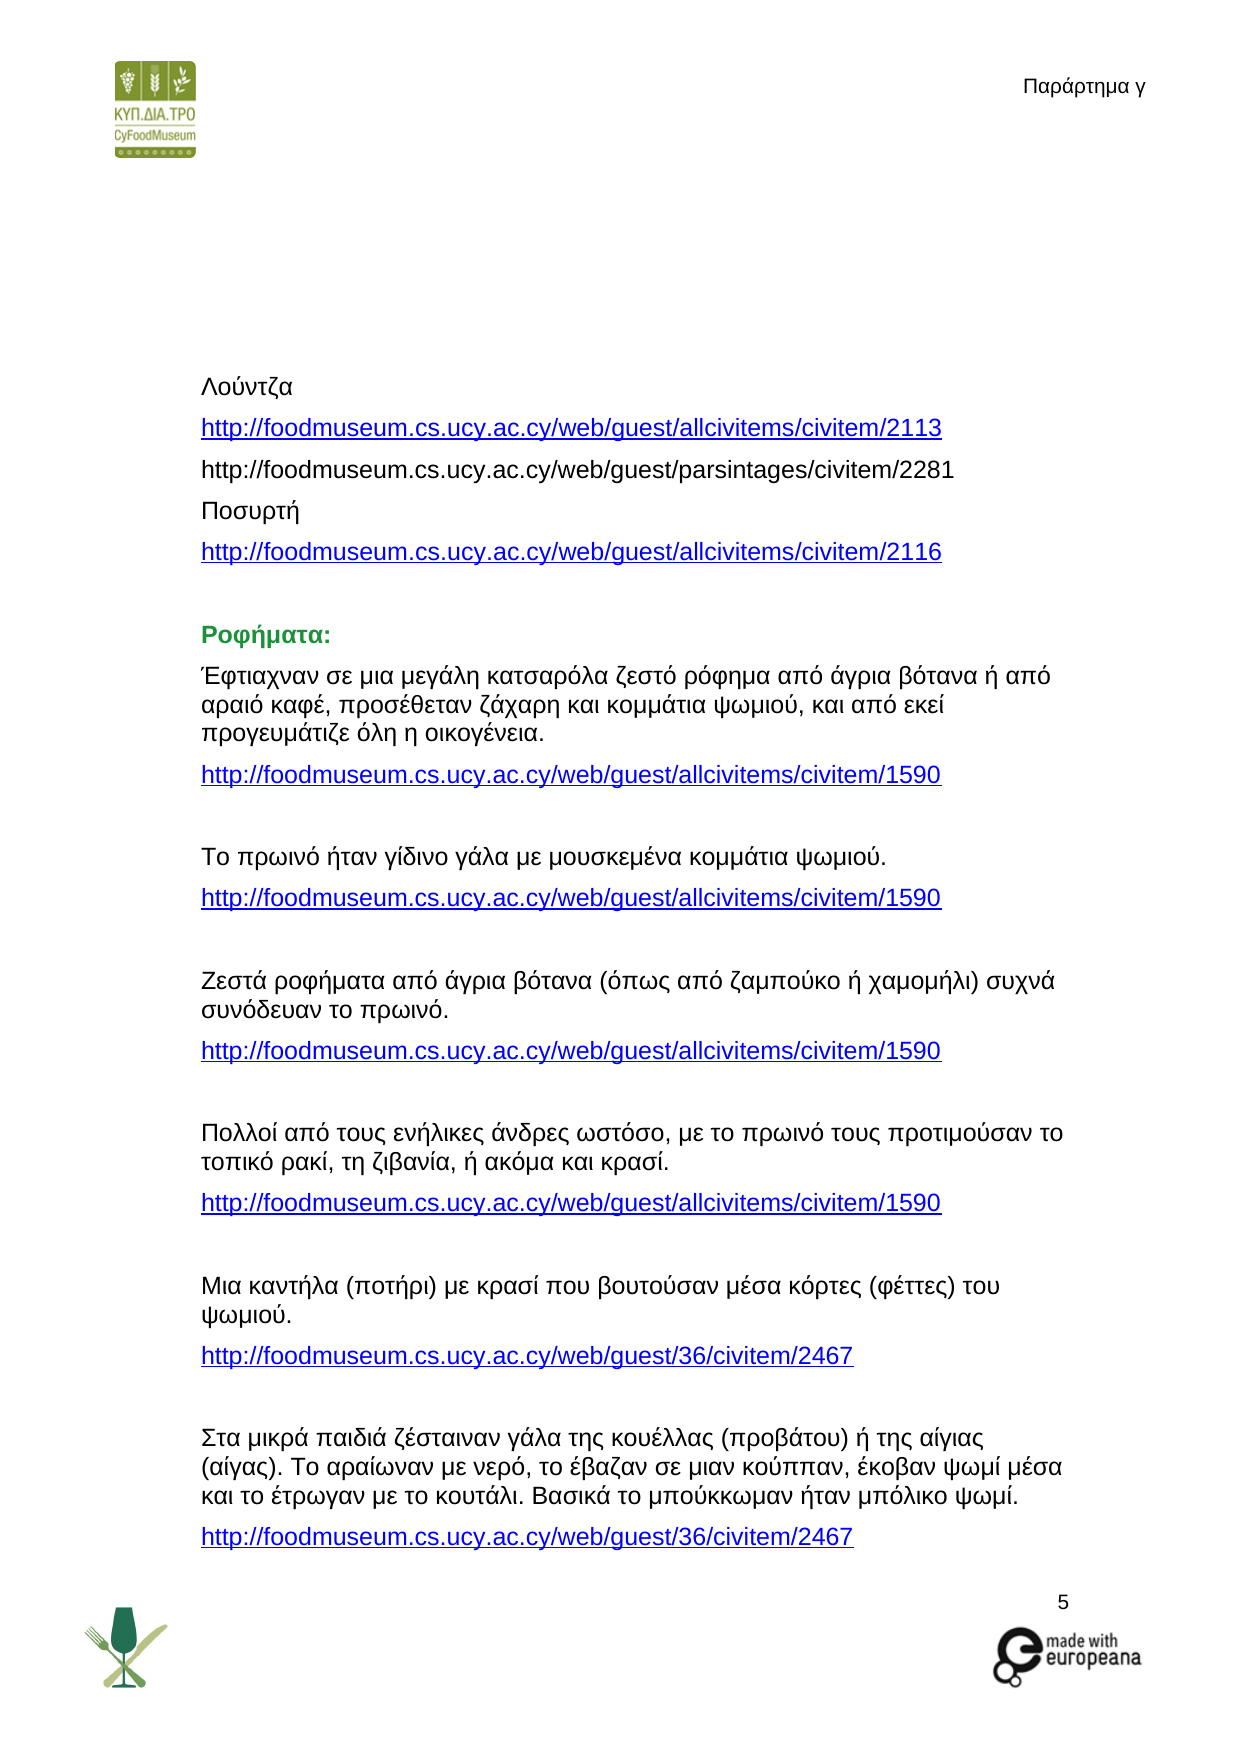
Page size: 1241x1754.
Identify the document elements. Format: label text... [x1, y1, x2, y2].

text http://foodmuseum.cs.ucy.ac.cy/web/guest/allcivitems/civitem/1590 [201, 1036, 1069, 1064]
text Πολλοί από τους ενήλικες άνδρες ωστόσο, με το πρωινό τους προτιμούσαν το τοπικό ρακί, τη ζιβανία, ή ακόμα και κρασί. [201, 1118, 1069, 1176]
picture [115, 61, 196, 158]
text http://foodmuseum.cs.ucy.ac.cy/web/guest/36/civitem/2467 [201, 1522, 1069, 1551]
text http://foodmuseum.cs.ucy.ac.cy/web/guest/parsintages/civitem/2281 [201, 454, 1069, 483]
text Στα μικρά παιδιά ζέσταιναν γάλα της κουέλλας (προβάτου) ή της αίγιας (αίγας). Το αραίωναν με νερό, το έβαζαν σε μιαν κούππαν, έκοβαν ψωμί μέσα και το έτρωγαν με το κουτάλι. Βασικά το μπούκκωμαν ήταν μπόλικο ψωμί. [201, 1423, 1069, 1509]
text Ζεστά ροφήματα από άγρια βότανα (όπως από ζαμπούκο ή χαμομήλι) συχνά συνόδευαν το πρωινό. [201, 966, 1069, 1023]
text http://foodmuseum.cs.ucy.ac.cy/web/guest/allcivitems/civitem/2116 [201, 537, 1069, 566]
text http://foodmuseum.cs.ucy.ac.cy/web/guest/36/civitem/2467 [201, 1341, 1069, 1369]
text Ποσυρτή [201, 496, 1069, 524]
text Μια καντήλα (ποτήρι) με κρασί που βουτούσαν μέσα κόρτες (φέττες) του ψωμιού. [201, 1271, 1069, 1328]
text Έφτιαχναν σε μια μεγάλη κατσαρόλα ζεστό ρόφημα από άγρια βότανα ή από αραιό καφέ, προσέθεταν ζάχαρη και κομμάτια ψωμιού, και από εκεί προγευμάτιζε όλη η οικογένεια. [201, 661, 1069, 747]
text http://foodmuseum.cs.ucy.ac.cy/web/guest/allcivitems/civitem/2113 [201, 413, 1069, 442]
picture [980, 1616, 1149, 1694]
text Το πρωινό ήταν γίδινο γάλα με μουσκεμένα κομμάτια ψωμιού. [201, 842, 1069, 871]
text http://foodmuseum.cs.ucy.ac.cy/web/guest/allcivitems/civitem/1590 [201, 759, 1069, 788]
text http://foodmuseum.cs.ucy.ac.cy/web/guest/allcivitems/civitem/1590 [201, 883, 1069, 912]
subtitle Ροφήματα: [201, 619, 1069, 648]
text Λούντζα [201, 372, 1069, 401]
text http://foodmuseum.cs.ucy.ac.cy/web/guest/allcivitems/civitem/1590 [201, 1188, 1069, 1217]
picture [80, 1602, 171, 1691]
